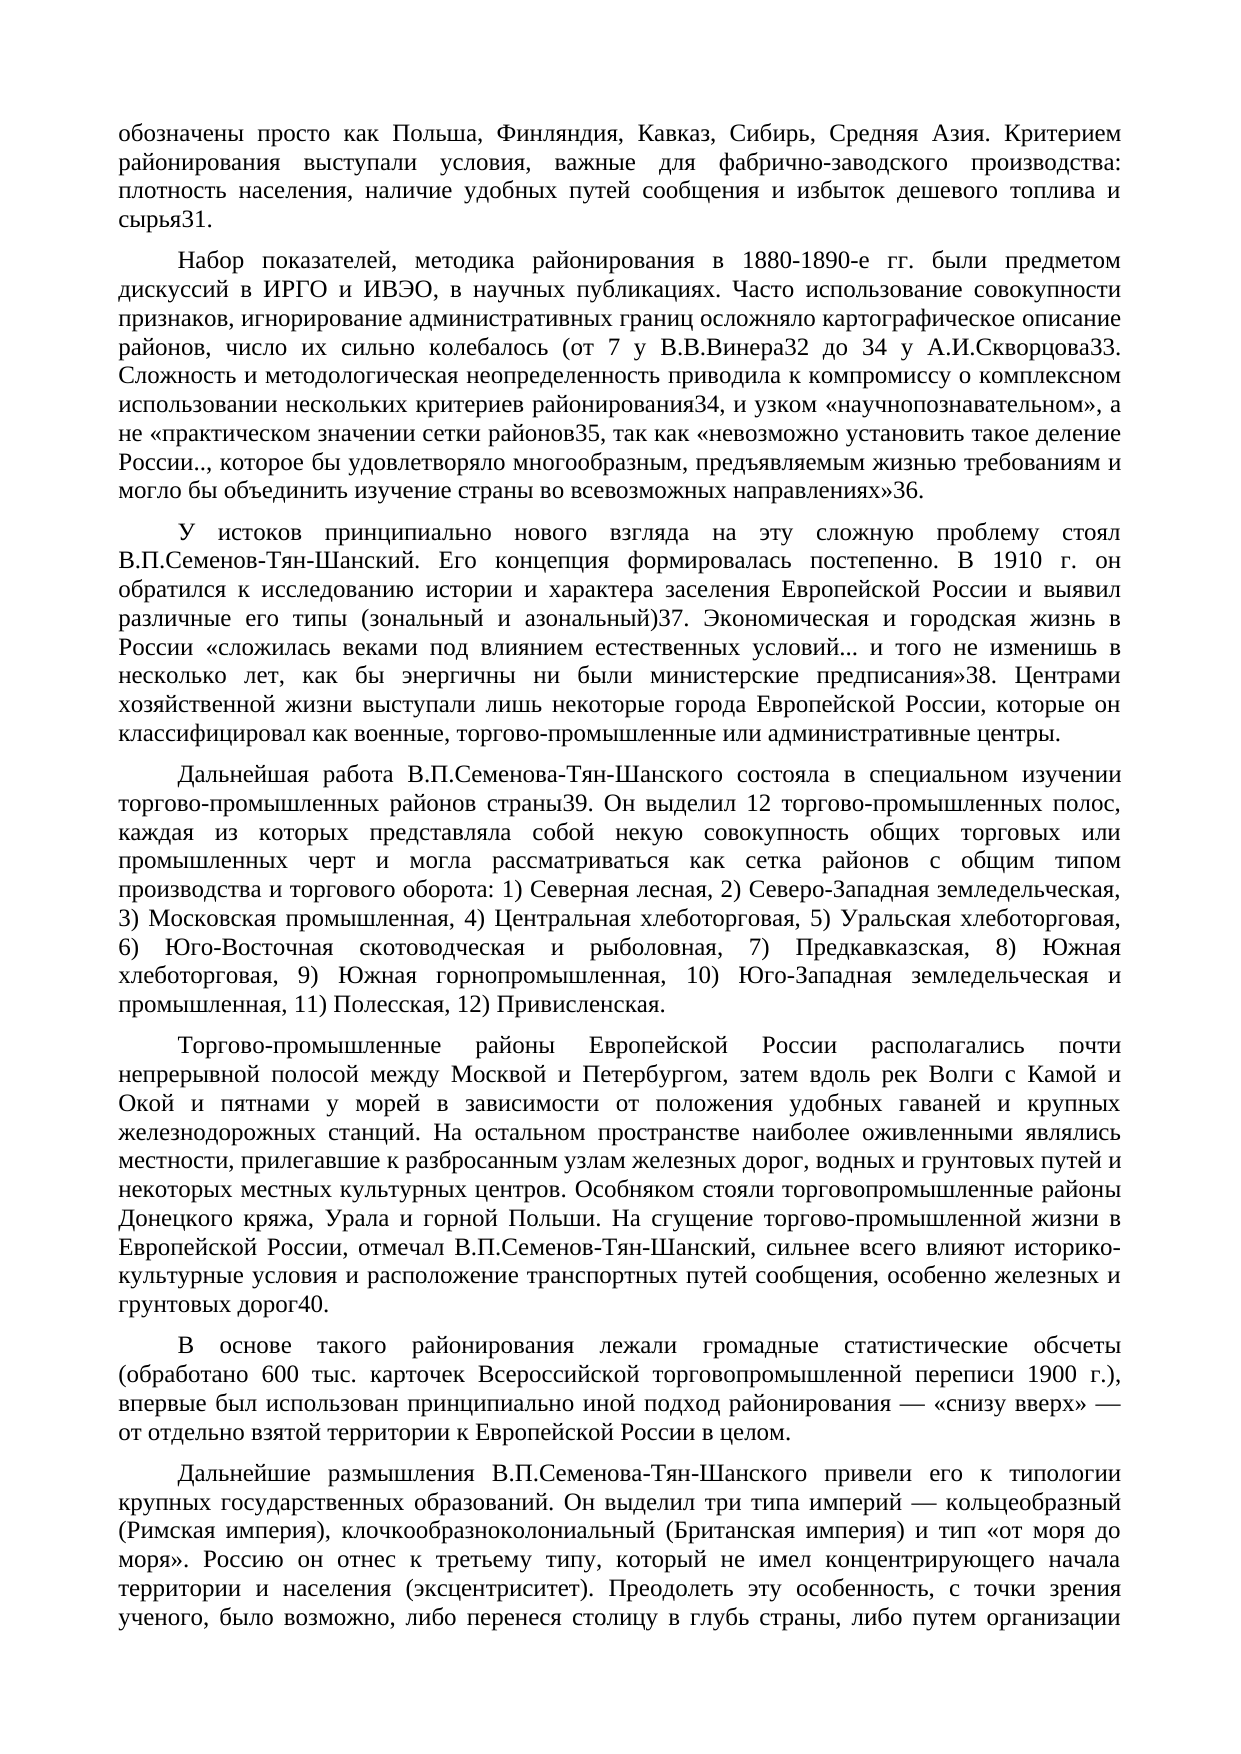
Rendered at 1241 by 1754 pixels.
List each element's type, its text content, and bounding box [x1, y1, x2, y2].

text Торгово-промышленные районы Европейской России располагались почти непрерывной полосой между Москвой и Петербургом, затем вдоль рек Волги с Камой и Окой и пятнами у морей в зависимости от положения удобных гаваней и крупных железнодорожных станций. На остальном пространстве наиболее оживленными являлись местности, прилегавшие к разбросанным узлам железных дорог, водных и грунтовых путей и некоторых местных культурных центров. Особняком стояли торговопромышленные районы Донецкого кряжа, Урала и горной Польши. На сгущение торгово-промышленной жизни в Европейской России, отмечал В.П.Семенов-Тян-Шанский, сильнее всего влияют историко-культурные условия и расположение транспортных путей сообщения, особенно железных и грунтовых дорог40. [118, 1031, 1122, 1318]
text Дальнейшая работа В.П.Семенова-Тян-Шанского состояла в специальном изучении торгово-промышленных районов страны39. Он выделил 12 торгово-промышленных полос, каждая из которых представляла собой некую совокупность общих торговых или промышленных черт и могла рассматриваться как сетка районов с общим типом производства и торгового оборота: 1) Северная лесная, 2) Северо-Западная земледельческая, 3) Московская промышленная, 4) Центральная хлеботорговая, 5) Уральская хлеботорговая, 6) Юго-Восточная скотоводческая и рыболовная, 7) Предкавказская, 8) Южная хлеботорговая, 9) Южная горнопромышленная, 10) Юго-Западная земледельческая и промышленная, 11) Полесская, 12) Привисленская. [118, 759, 1122, 1018]
text Набор показателей, методика районирования в 1880-1890-е гг. были предметом дискуссий в ИРГО и ИВЭО, в научных публикациях. Часто использование совокупности признаков, игнорирование административных границ осложняло картографическое описание районов, число их сильно колебалось (от 7 у В.В.Винера32 до 34 у А.И.Скворцова33. Сложность и методологическая неопределенность приводила к компромиссу о комплексном использовании нескольких критериев районирования34, и узком «научнопознавательном», а не «практическом значении сетки районов35, так как «невозможно установить такое деление России.., которое бы удовлетворяло многообразным, предъявляемым жизнью требованиям и могло бы объединить изучение страны во всевозможных направлениях»36. [118, 246, 1122, 504]
text У истоков принципиально нового взгляда на эту сложную проблему стоял В.П.Семенов-Тян-Шанский. Его концепция формировалась постепенно. В 1910 г. он обратился к исследованию истории и характера заселения Европейской России и выявил различные его типы (зональный и азональный)37. Экономическая и городская жизнь в России «сложилась веками под влиянием естественных условий... и того не изменишь в несколько лет, как бы энергичны ни были министерские предписания»38. Центрами хозяйственной жизни выступали лишь некоторые города Европейской России, которые он классифицировал как военные, торгово-промышленные или административные центры. [118, 517, 1122, 747]
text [118, 118, 1122, 233]
text В основе такого районирования лежали громадные статистические обсчеты (обработано 600 тыс. карточек Всероссийской торговопромышленной переписи 1900 г.), впервые был использован принципиально иной подход районирования — «снизу вверх» — от отдельно взятой территории к Европейской России в целом. [118, 1331, 1122, 1446]
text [118, 1458, 1122, 1631]
